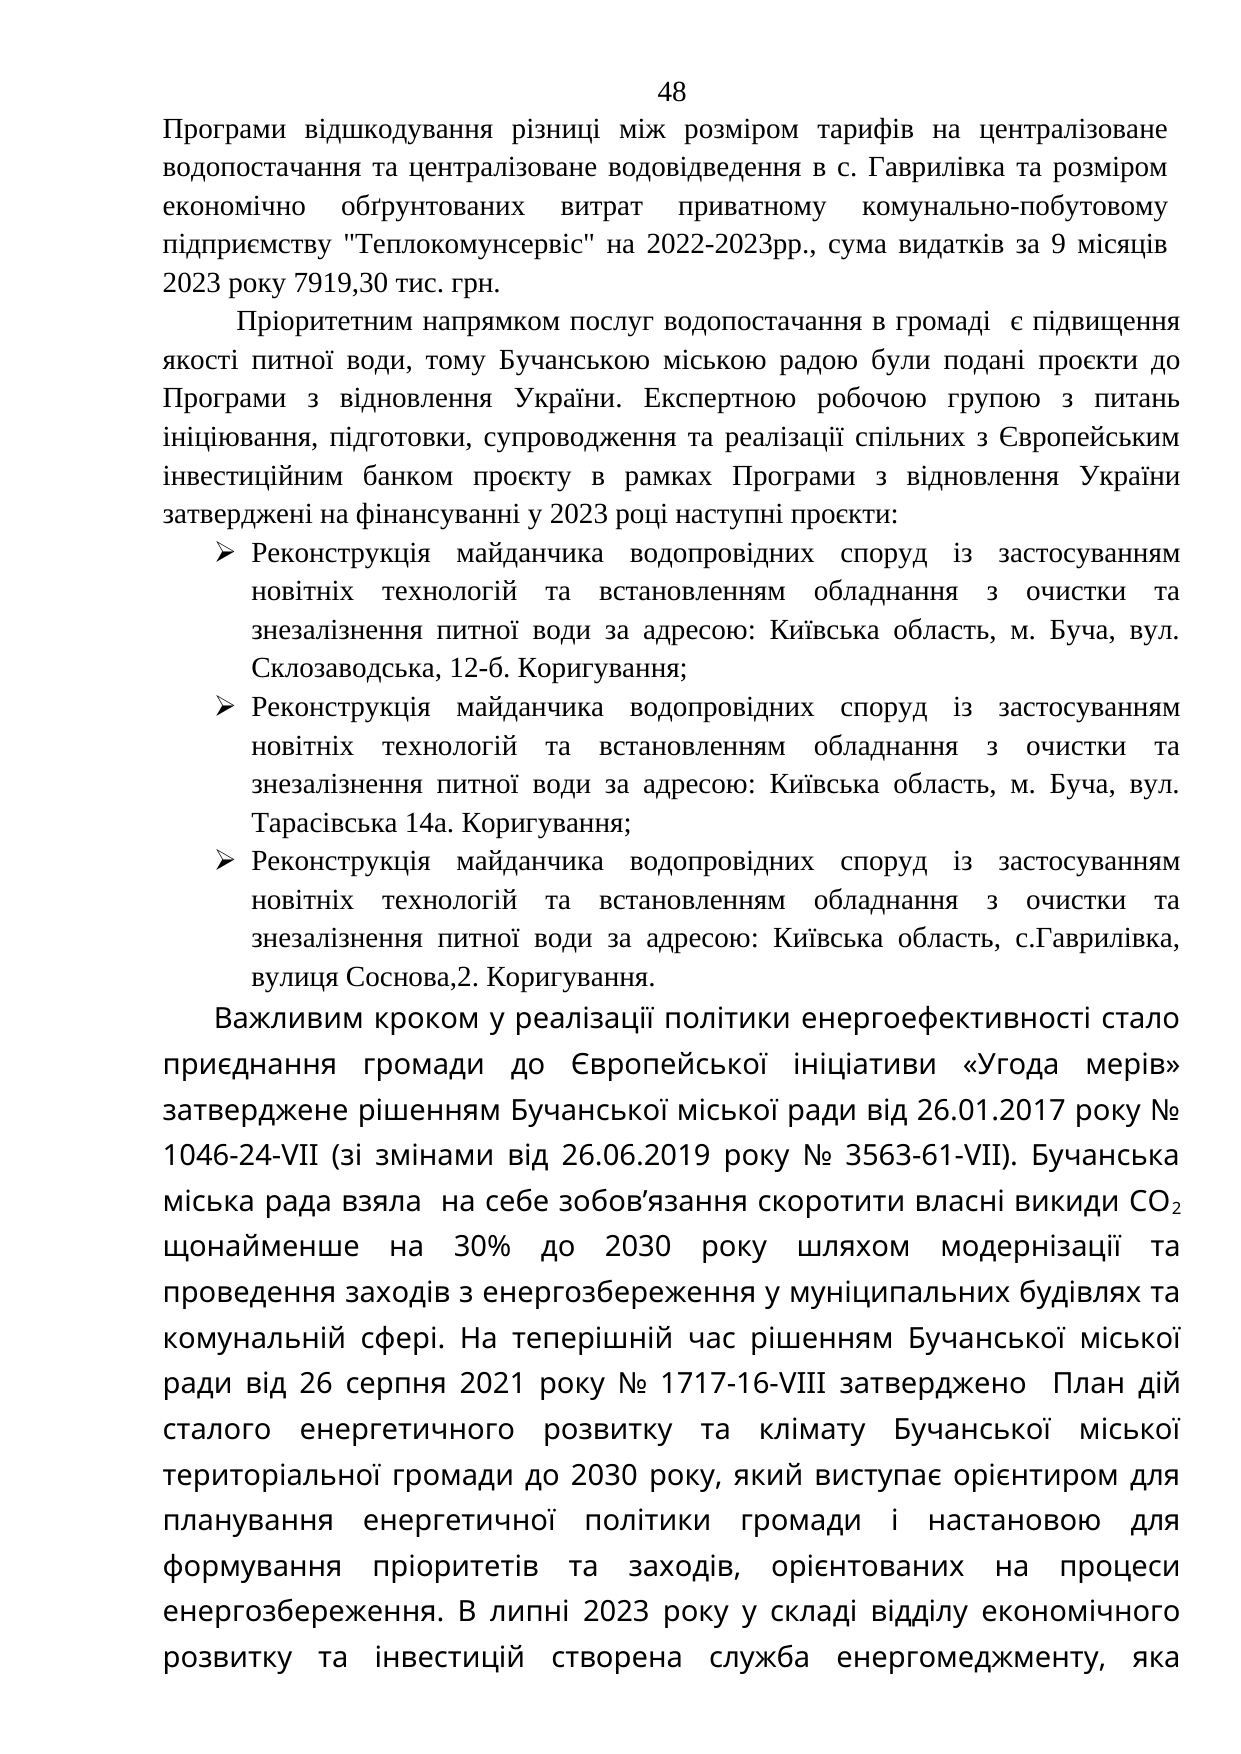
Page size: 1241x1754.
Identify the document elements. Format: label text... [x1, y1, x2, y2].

list Реконструкція майданчика водопровідних споруд із застосуванням новітніх технологій та встановленням обладнання з очистки та знезалізнення питної води за адресою: Київська область, м. Буча, вул. Тарасівська 14а. Коригування; [213, 689, 1181, 838]
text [162, 997, 1181, 1676]
list Реконструкція майданчика водопровідних споруд із застосуванням новітніх технологій та встановленням обладнання з очистки та знезалізнення питної води за адресою: Київська область, с.Гаврилівка, вулиця Соснова,2. Коригування. [213, 843, 1181, 992]
text Пріоритетним напрямком послуг водопостачання в громаді є підвищення якості питної води, тому Бучанською міською радою були подані проєкти до Програми з відновлення України. Експертною робочою групою з питань ініціювання, підготовки, супроводження та реалізації спільних з Європейським інвестиційним банком проєкту в рамках Програми з відновлення України затверджені на фінансуванні у 2023 році наступні проєкти: [162, 303, 1181, 530]
list Реконструкція майданчика водопровідних споруд із застосуванням новітніх технологій та встановленням обладнання з очистки та знезалізнення питної води за адресою: Київська область, м. Буча, вул. Склозаводська, 12-б. Коригування; [213, 535, 1181, 684]
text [162, 111, 1169, 298]
